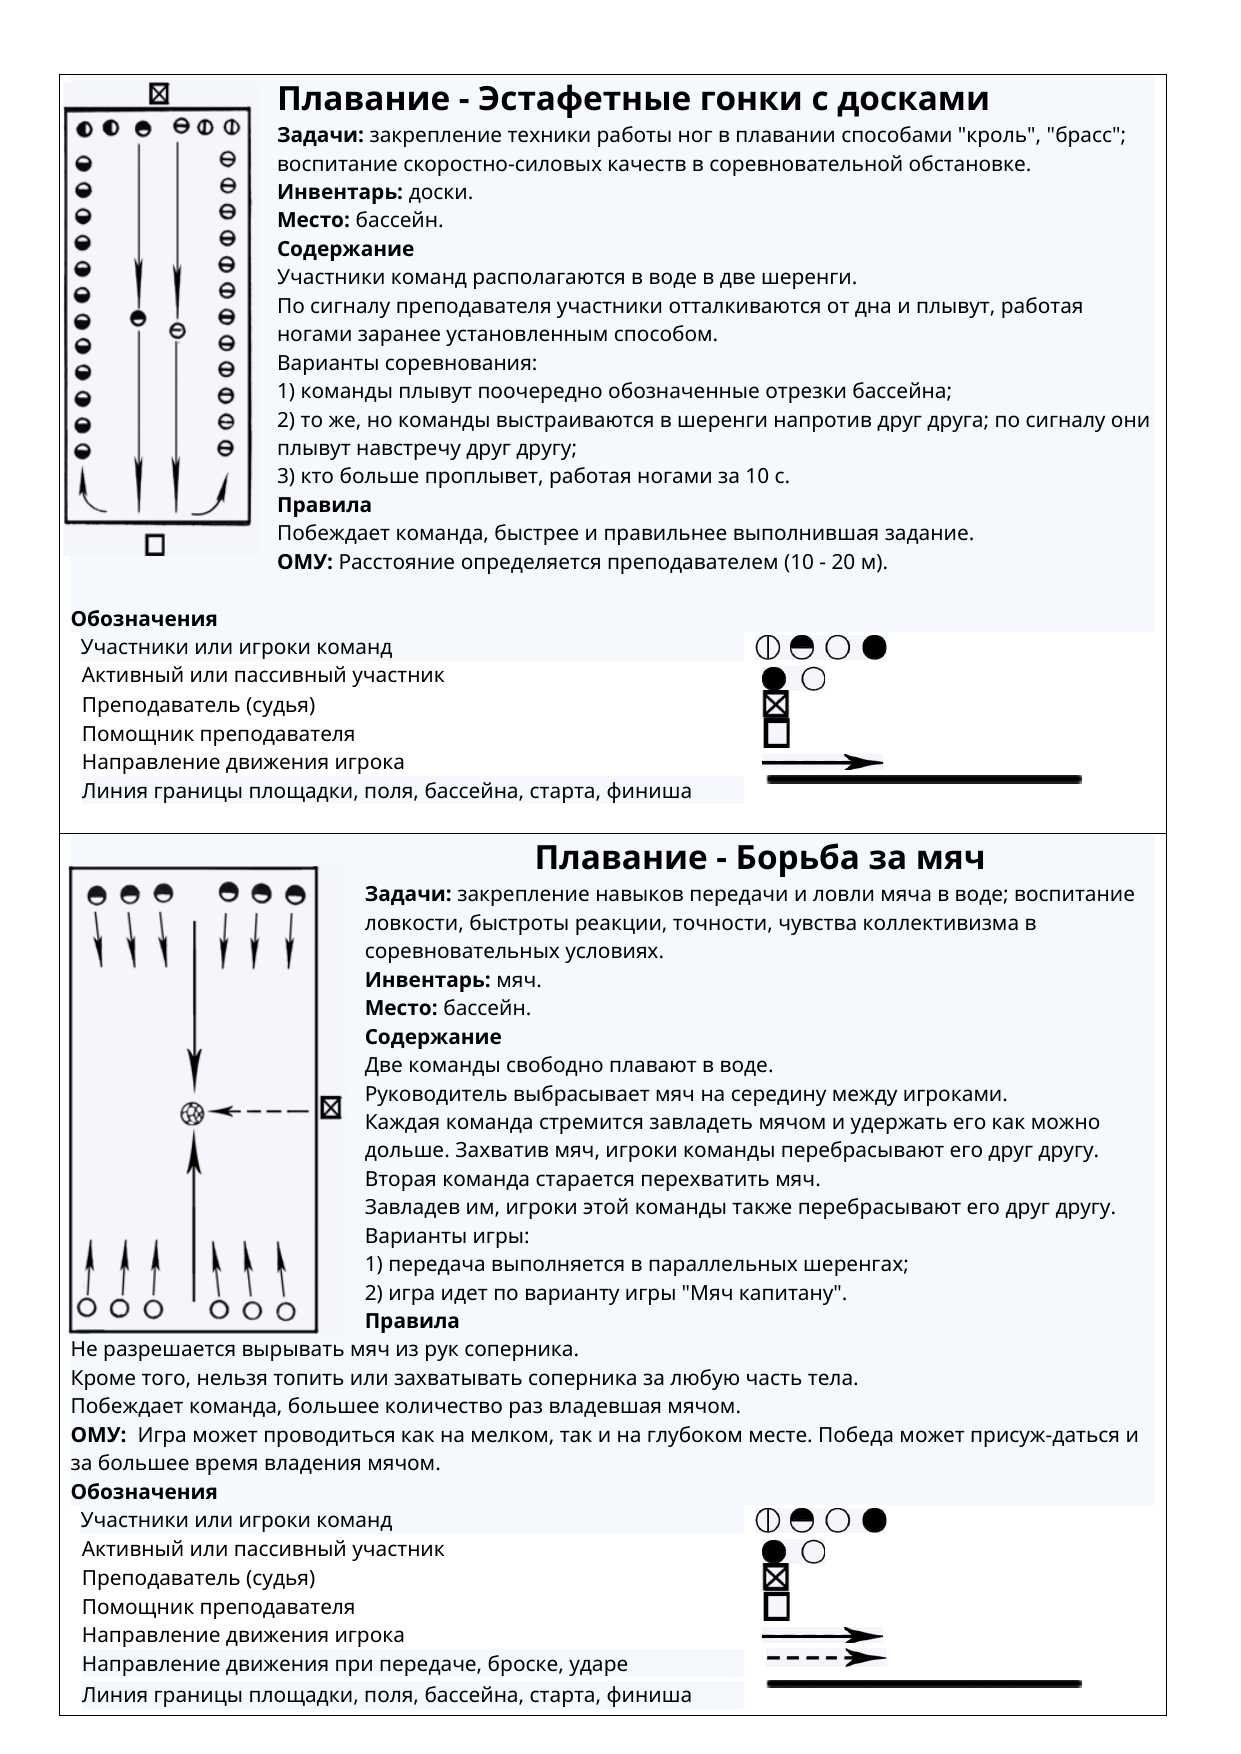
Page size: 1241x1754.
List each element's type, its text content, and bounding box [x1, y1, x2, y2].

picture [766, 775, 1082, 784]
picture [761, 666, 826, 748]
picture [761, 1627, 884, 1643]
table_header Плавание - Эстафетные гонки с досками Задачи: закрепление техники работы ног в плавании способами "кроль", "брасс"; воспитание скоростно-силовых качеств в соревновательной обстановке. Инвентарь: доски. Место: бассейн. Содержание Участники команд располагаются в воде в две шеренги. По сигналу преподавателя участники отталкиваются от дна и плывут, работая ногами заранее установленным способом. Варианты соревнования: 1) команды плывут поочередно обозначенные отрезки бассейна; 2) то же, но команды выстраиваются в шеренги напротив друг друга; по сигналу они плывут навстречу друг другу; 3) кто больше проплывет, работая ногами за 10 с. Правила Побеждает команда, быстрее и правильнее выполнившая задание. ОМУ: Расстояние определяется преподавателем (10 - 20 м). Обозначения [60, 75, 1166, 833]
picture [63, 82, 259, 556]
picture [761, 1539, 826, 1621]
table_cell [60, 834, 1166, 1714]
picture [755, 1508, 887, 1533]
picture [766, 1648, 887, 1667]
picture [68, 866, 346, 1334]
picture [761, 754, 884, 770]
picture [755, 635, 887, 660]
picture [766, 1680, 1082, 1688]
